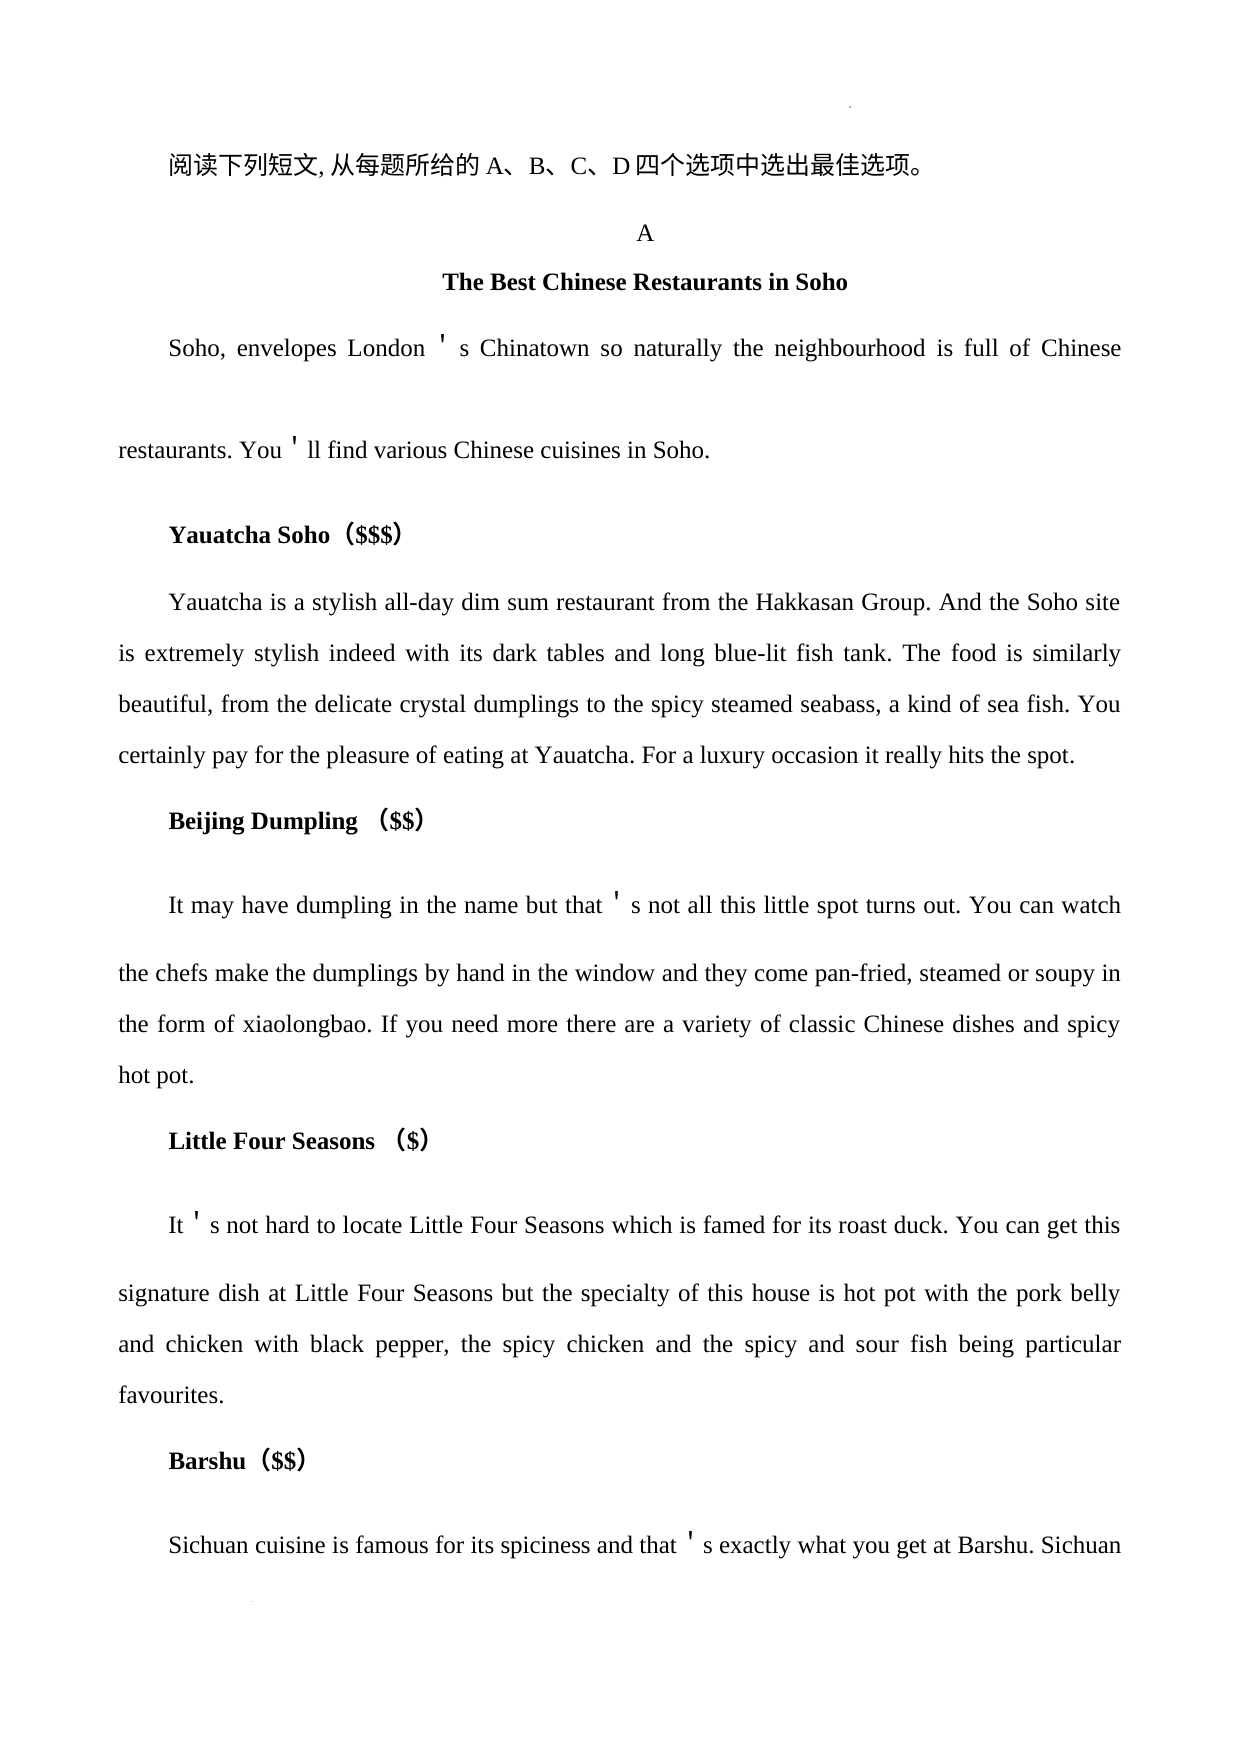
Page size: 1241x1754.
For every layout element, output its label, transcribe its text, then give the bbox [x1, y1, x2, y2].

text Barshu（$$） [118, 1425, 1122, 1493]
text The Best Chinese Restaurants in Soho [118, 264, 1122, 298]
text Soho, envelopes London＇s Chinatown so naturally the neighbourhood is full of Chinese restaurants. You＇ll find various Chinese cuisines in Soho. [118, 313, 1122, 482]
text Little Four Seasons （$） [118, 1105, 1122, 1173]
text Yauatcha Soho（$$$） [118, 499, 1122, 567]
text Yauatcha is a stylish all-day dim sum restaurant from the Hakkasan Group. And the Soho site is extremely stylish indeed with its dark tables and long blue-lit fish tank. The food is similarly beautiful, from the delicate crystal dumplings to the spicy steamed seabass, a kind of sea fish. You certainly pay for the pleasure of eating at Yauatcha. For a luxury occasion it really hits the spot. [118, 584, 1122, 771]
text 阅读下列短文, 从每题所给的A、B、C、D四个选项中选出最佳选项。 [118, 130, 1122, 198]
text It＇s not hard to locate Little Four Seasons which is famed for its roast duck. You can get this signature dish at Little Four Seasons but the specialty of this house is hot pot with the pork belly and chicken with black pepper, the spicy chicken and the spicy and sour fish being particular favourites. [118, 1190, 1122, 1411]
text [118, 1510, 1122, 1578]
text A [118, 216, 1122, 250]
text It may have dumpling in the name but that＇s not all this little spot turns out. You can watch the chefs make the dumplings by hand in the window and they come pan-fried, steamed or soupy in the form of xiaolongbao. If you need more there are a variety of classic Chinese dishes and spicy hot pot. [118, 870, 1122, 1091]
text Beijing Dumpling （$$） [118, 785, 1122, 853]
